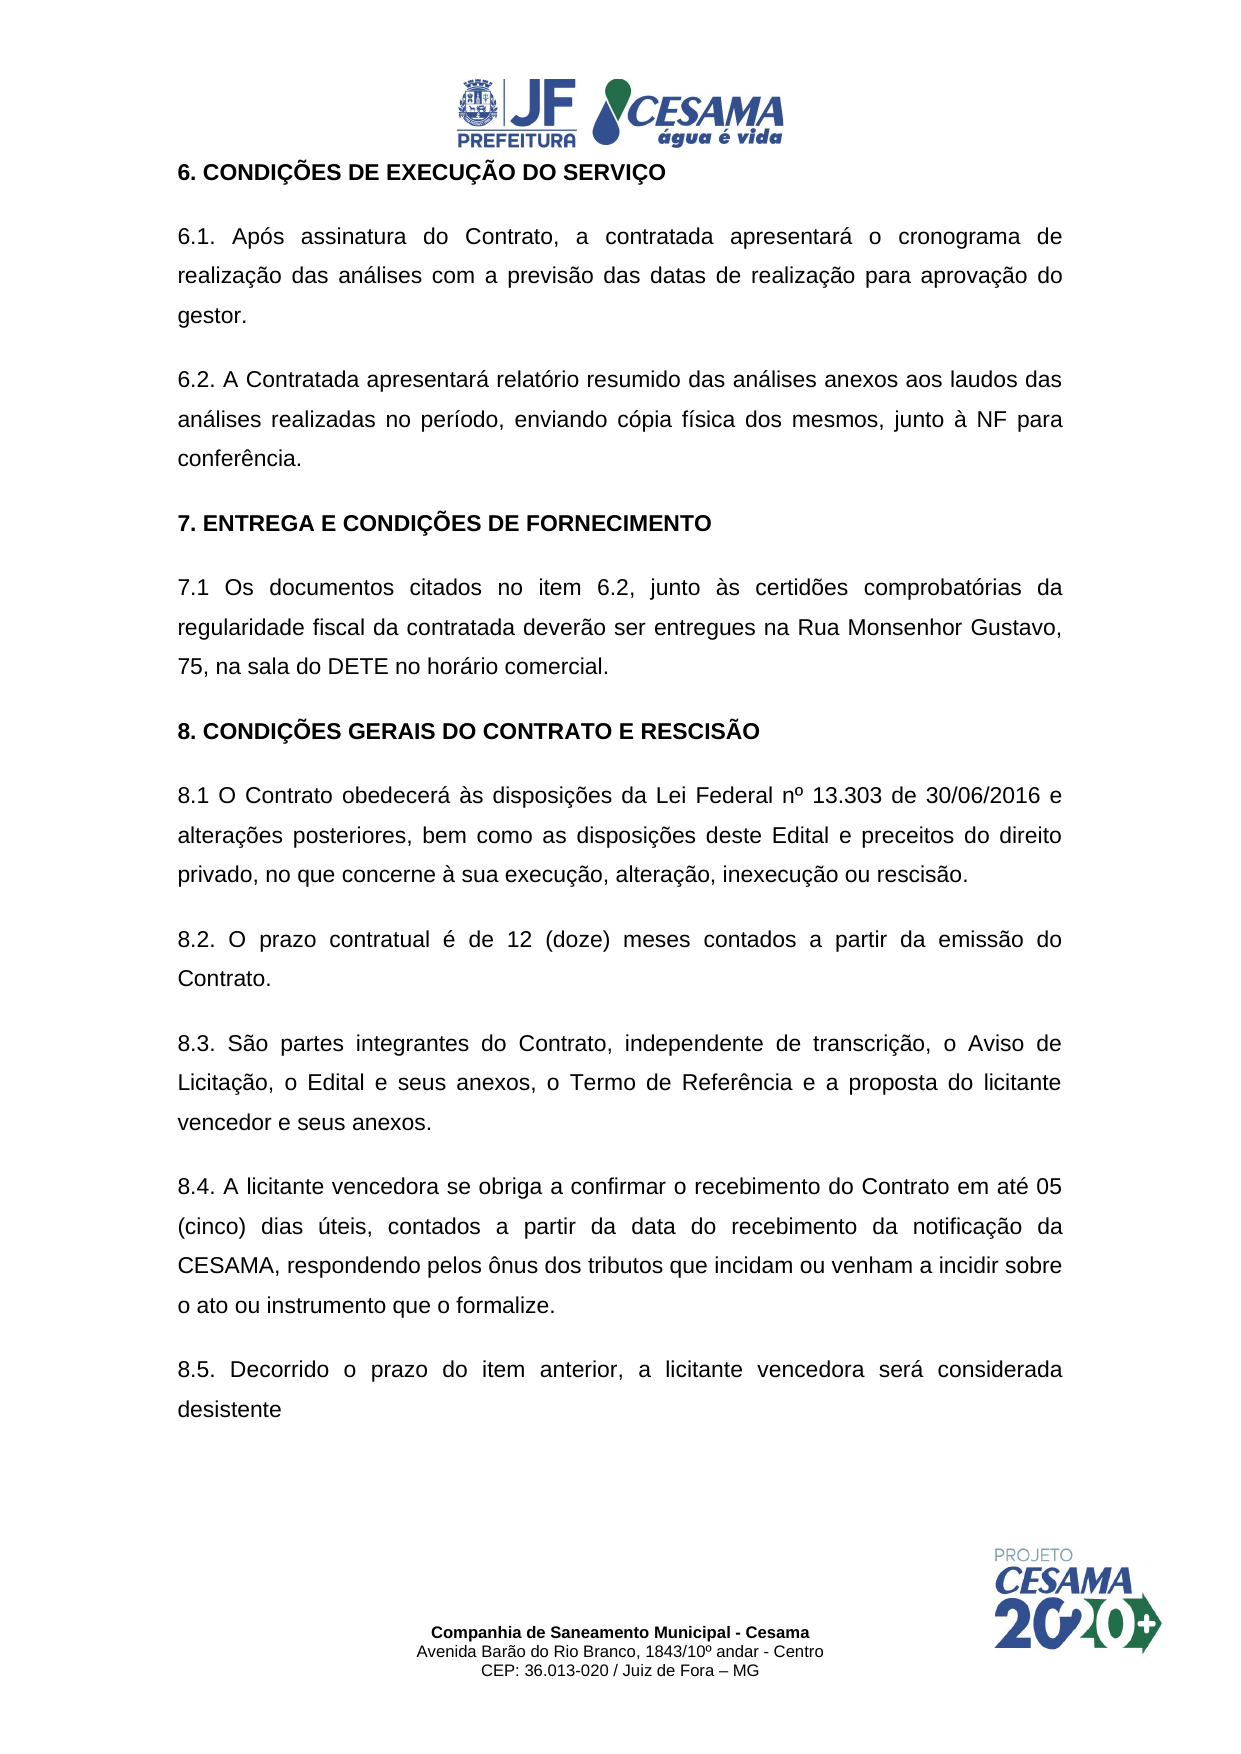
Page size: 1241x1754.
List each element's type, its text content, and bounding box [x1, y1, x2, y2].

picture [456, 79, 784, 148]
text 8.2. O prazo contratual é de 12 (doze) meses contados a partir da emissão do Contrato. [177, 926, 1063, 992]
text 8.5. Decorrido o prazo do item anterior, a licitante vencedora será considerada desistente [177, 1356, 1063, 1422]
text 7. ENTREGA E CONDIÇÕES DE FORNECIMENTO [177, 510, 1063, 536]
picture [994, 1548, 1162, 1654]
text 7.1 Os documentos citados no item 6.2, junto às certidões comprobatórias da regularidade fiscal da contratada deverão ser entregues na Rua Monsenhor Gustavo, 75, na sala do DETE no horário comercial. [177, 574, 1063, 680]
text 6.2. A Contratada apresentará relatório resumido das análises anexos aos laudos das análises realizadas no período, enviando cópia física dos mesmos, junto à NF para conferência. [177, 366, 1063, 472]
text 8.4. A licitante vencedora se obriga a confirmar o recebimento do Contrato em até 05 (cinco) dias úteis, contados a partir da data do recebimento da notificação da CESAMA, respondendo pelos ônus dos tributos que incidam ou venham a incidir sobre o ato ou instrumento que o formalize. [177, 1173, 1063, 1318]
text 8. CONDIÇÕES GERAIS DO CONTRATO E RESCISÃO [177, 718, 1063, 744]
text 8.1 O Contrato obedecerá às disposições da Lei Federal nº 13.303 de 30/06/2016 e alterações posteriores, bem como as disposições deste Edital e preceitos do direito privado, no que concerne à sua execução, alteração, inexecução ou rescisão. [177, 782, 1063, 888]
text 6. CONDIÇÕES DE EXECUÇÃO DO SERVIÇO [177, 158, 1063, 185]
text 6.1. Após assinatura do Contrato, a contratada apresentará o cronograma de realização das análises com a previsão das datas de realização para aprovação do gestor. [177, 223, 1063, 328]
text 8.3. São partes integrantes do Contrato, independente de transcrição, o Aviso de Licitação, o Edital e seus anexos, o Termo de Referência e a proposta do licitante vencedor e seus anexos. [177, 1030, 1063, 1135]
